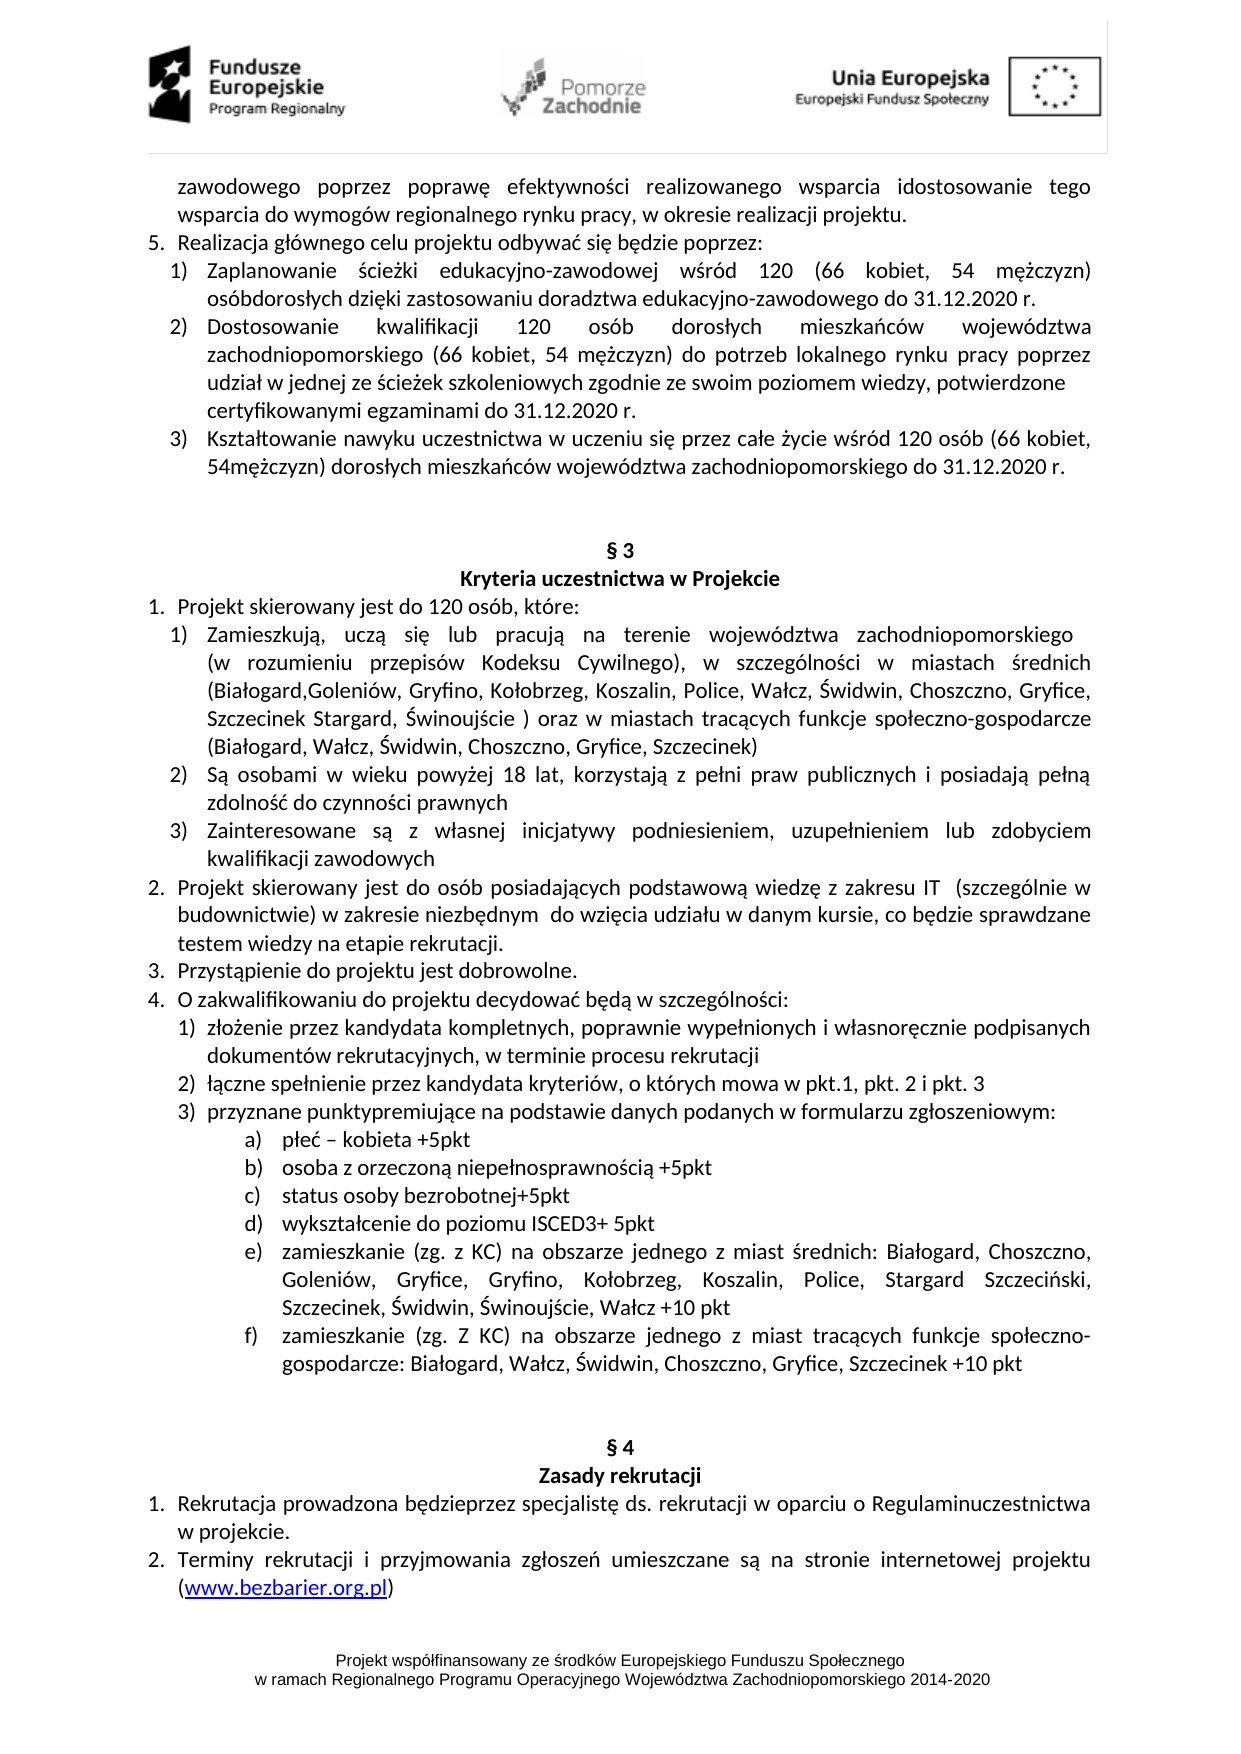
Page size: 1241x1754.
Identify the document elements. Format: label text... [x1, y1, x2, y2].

list Dostosowanie kwalifikacji 120 osób dorosłych mieszkańców województwa zachodniopomorskiego (66 kobiet, 54 mężczyzn) do potrzeb lokalnego rynku pracy poprzez udział w jednej ze ścieżek szkoleniowych zgodnie ze swoim poziomem wiedzy, potwierdzone [169, 312, 1093, 396]
list zamieszkanie (zg. z KC) na obszarze jednego z miast średnich: Białogard, Choszczno, Goleniów, Gryfice, Gryfino, Kołobrzeg, Koszalin, Police, Stargard Szczeciński, Szczecinek, Świdwin, Świnoujście, Wałcz +10 pkt [244, 1237, 1093, 1321]
list certyfikowanymi egzaminami do 31.12.2020 r. [207, 396, 1093, 424]
list Terminy rekrutacji i przyjmowania zgłoszeń umieszczane są na stronie internetowej projektu (www.bezbarier.org.pl) [148, 1545, 1093, 1601]
list osoba z orzeczoną niepełnosprawnością +5pkt [244, 1153, 1093, 1181]
list łączne spełnienie przez kandydata kryteriów, o których mowa w pkt.1, pkt. 2 i pkt. 3 [177, 1069, 1093, 1097]
list wykształcenie do poziomu ISCED3+ 5pkt [244, 1209, 1093, 1237]
text § 3 [148, 536, 1093, 564]
text § 4 [148, 1433, 1093, 1461]
list Projekt skierowany jest do 120 osób, które: [148, 592, 1093, 620]
list zamieszkanie (zg. Z KC) na obszarze jednego z miast tracących funkcje społeczno-gospodarcze: Białogard, Wałcz, Świdwin, Choszczno, Gryfice, Szczecinek +10 pkt [244, 1321, 1093, 1377]
list Zamieszkują, uczą się lub pracują na terenie województwa zachodniopomorskiego (w rozumieniu przepisów Kodeksu Cywilnego), w szczególności w miastach średnich (Białogard,Goleniów, Gryfino, Kołobrzeg, Koszalin, Police, Wałcz, Świdwin, Choszczno, Gryfice, Szczecinek Stargard, Świnoujście ) oraz w miastach tracących funkcje społeczno-gospodarcze (Białogard, Wałcz, Świdwin, Choszczno, Gryfice, Szczecinek) [169, 620, 1093, 761]
list Projekt skierowany jest do osób posiadających podstawową wiedzę z zakresu IT (szczególnie w budownictwie) w zakresie niezbędnym do wzięcia udziału w danym kursie, co będzie sprawdzane testem wiedzy na etapie rekrutacji. [148, 873, 1093, 957]
list Zaplanowanie ścieżki edukacyjno-zawodowej wśród 120 (66 kobiet, 54 mężczyzn) osóbdorosłych dzięki zastosowaniu doradztwa edukacyjno-zawodowego do 31.12.2020 r. [169, 256, 1093, 312]
list Przystąpienie do projektu jest dobrowolne. [148, 957, 1093, 985]
list Kształtowanie nawyku uczestnictwa w uczeniu się przez całe życie wśród 120 osób (66 kobiet, 54mężczyzn) dorosłych mieszkańców województwa zachodniopomorskiego do 31.12.2020 r. [169, 424, 1093, 480]
list Zainteresowane są z własnej inicjatywy podniesieniem, uzupełnieniem lub zdobyciem kwalifikacji zawodowych [169, 817, 1093, 873]
picture [147, 20, 1109, 155]
list Rekrutacja prowadzona będzieprzez specjalistę ds. rekrutacji w oparciu o Regulaminuczestnictwa w projekcie. [148, 1489, 1093, 1545]
list przyznane punktypremiujące na podstawie danych podanych w formularzu zgłoszeniowym: [177, 1097, 1093, 1125]
list złożenie przez kandydata kompletnych, poprawnie wypełnionych i własnoręcznie podpisanych dokumentów rekrutacyjnych, w terminie procesu rekrutacji [177, 1013, 1093, 1069]
text Zasady rekrutacji [148, 1461, 1093, 1489]
list Są osobami w wieku powyżej 18 lat, korzystają z pełni praw publicznych i posiadają pełną zdolność do czynności prawnych [169, 761, 1093, 817]
text Kryteria uczestnictwa w Projekcie [148, 564, 1093, 592]
list Realizacja głównego celu projektu odbywać się będzie poprzez: [148, 228, 1093, 256]
list płeć – kobieta +5pkt [244, 1125, 1093, 1153]
list status osoby bezrobotnej+5pkt [244, 1181, 1093, 1209]
list O zakwalifikowaniu do projektu decydować będą w szczególności: [148, 985, 1093, 1013]
